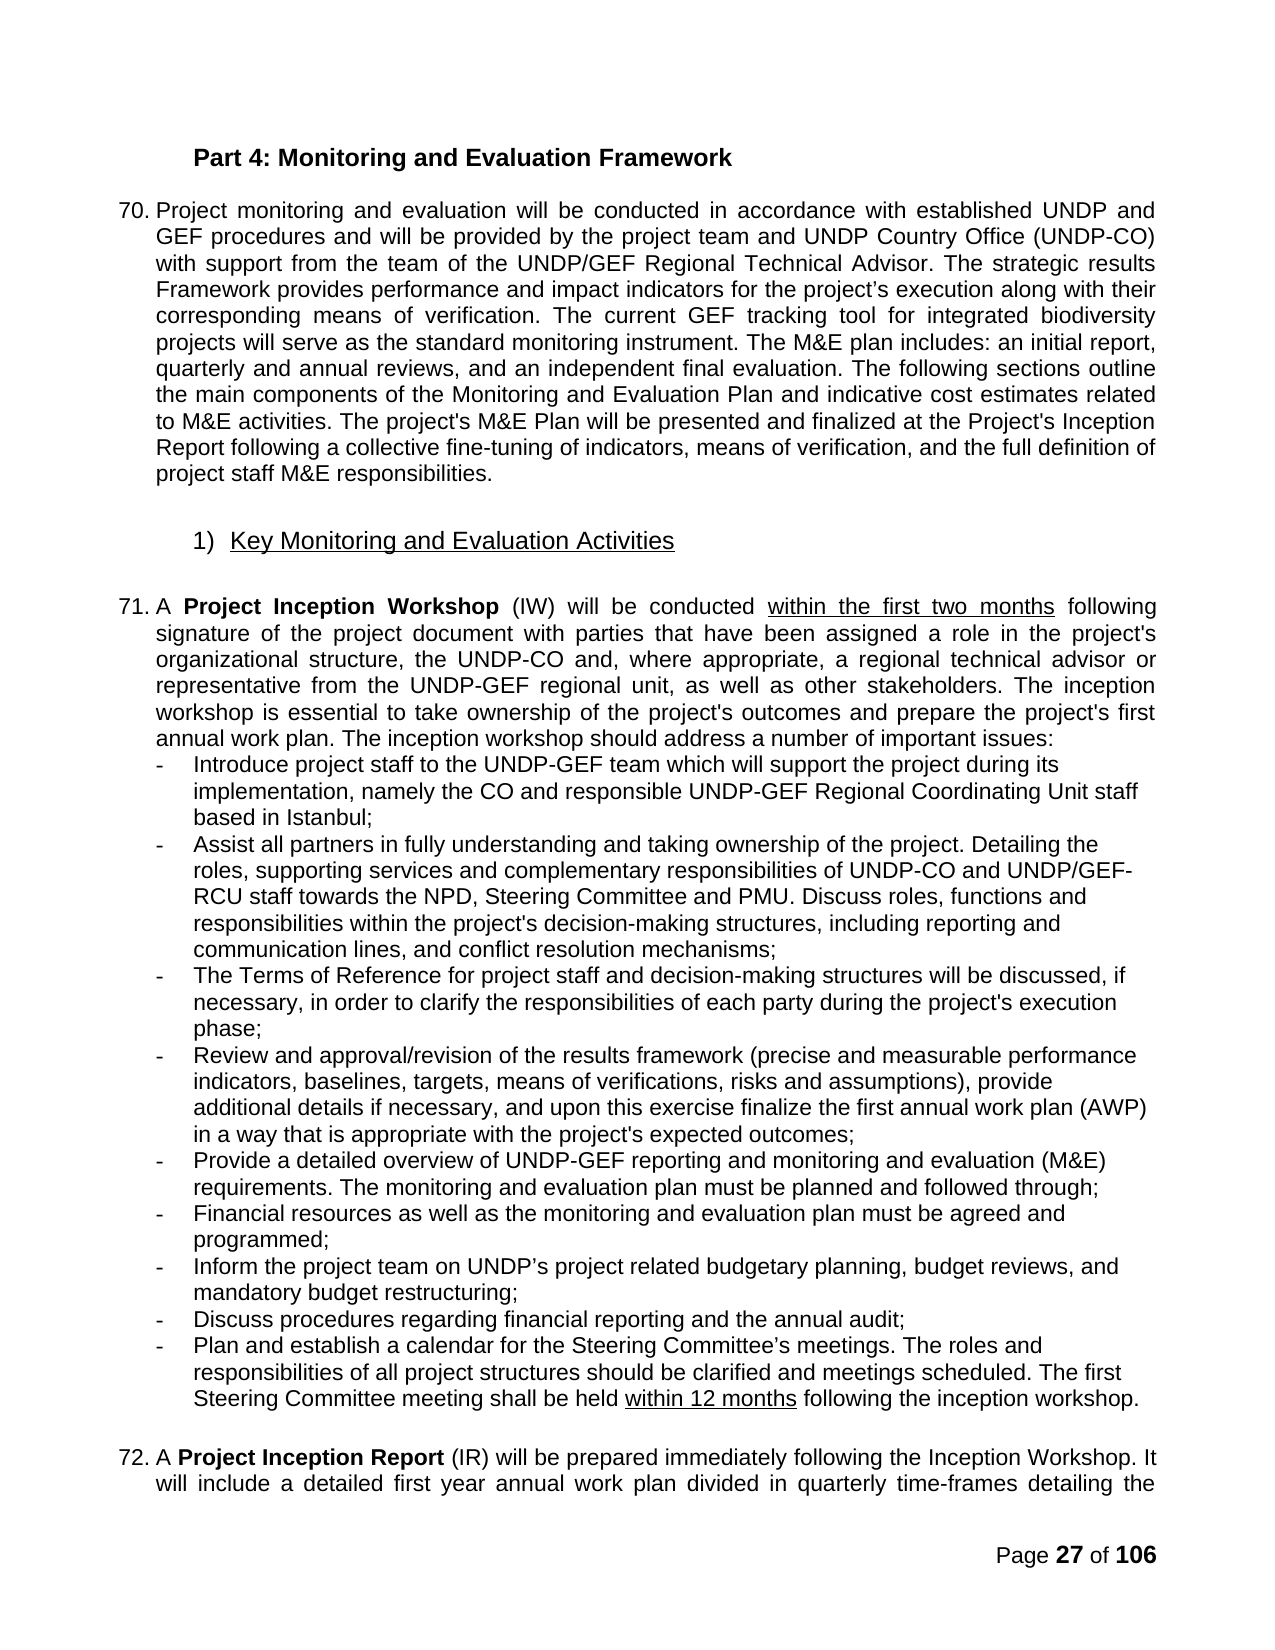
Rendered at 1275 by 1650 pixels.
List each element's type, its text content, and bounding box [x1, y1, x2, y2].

list Financial resources as well as the monitoring and evaluation plan must be agreed and programmed; [156, 1200, 1157, 1253]
list The Terms of Reference for project staff and decision-making structures will be discussed, if necessary, in order to clarify the responsibilities of each party during the project's execution phase; [156, 962, 1157, 1042]
subtitle Key Monitoring and Evaluation Activities [192, 526, 1157, 554]
list Provide a detailed overview of UNDP-GEF reporting and monitoring and evaluation (M&E) requirements. The monitoring and evaluation plan must be planned and followed through; [156, 1147, 1157, 1200]
list Inform the project team on UNDP’s project related budgetary planning, budget reviews, and mandatory budget restructuring; [156, 1253, 1157, 1306]
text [118, 1444, 1157, 1496]
text Project monitoring and evaluation will be conducted in accordance with established UNDP and GEF procedures and will be provided by the project team and UNDP Country Office (UNDP-CO) with support from the team of the UNDP/GEF Regional Technical Advisor. The strategic results Framework provides performance and impact indicators for the project’s execution along with their corresponding means of verification. The current GEF tracking tool for integrated biodiversity projects will serve as the standard monitoring instrument. The M&E plan includes: an initial report, quarterly and annual reviews, and an independent final evaluation. The following sections outline the main components of the Monitoring and Evaluation Plan and indicative cost estimates related to M&E activities. The project's M&E Plan will be presented and finalized at the Project's Inception Report following a collective fine-tuning of indicators, means of verification, and the full definition of project staff M&E responsibilities. [118, 197, 1157, 487]
list Review and approval/revision of the results framework (precise and measurable performance indicators, baselines, targets, means of verifications, risks and assumptions), provide additional details if necessary, and upon this exercise finalize the first annual work plan (AWP) in a way that is appropriate with the project's expected outcomes; [156, 1042, 1157, 1147]
list Discuss procedures regarding financial reporting and the annual audit; [156, 1306, 1157, 1332]
list Assist all partners in fully understanding and taking ownership of the project. Detailing the roles, supporting services and complementary responsibilities of UNDP-CO and UNDP/GEF-RCU staff towards the NPD, Steering Committee and PMU. Discuss roles, functions and responsibilities within the project's decision-making structures, including reporting and communication lines, and conflict resolution mechanisms; [156, 831, 1157, 962]
text A Project Inception Workshop (IW) will be conducted within the first two months following signature of the project document with parties that have been assigned a role in the project's organizational structure, the UNDP-CO and, where appropriate, a regional technical advisor or representative from the UNDP-GEF regional unit, as well as other stakeholders. The inception workshop is essential to take ownership of the project's outcomes and prepare the project's first annual work plan. The inception workshop should address a number of important issues: [118, 593, 1157, 751]
subtitle Part 4: Monitoring and Evaluation Framework [193, 143, 1157, 172]
list Plan and establish a calendar for the Steering Committee’s meetings. The roles and responsibilities of all project structures should be clarified and meetings scheduled. The first Steering Committee meeting shall be held within 12 months following the inception workshop. [156, 1332, 1157, 1411]
list Introduce project staff to the UNDP-GEF team which will support the project during its implementation, namely the CO and responsible UNDP-GEF Regional Coordinating Unit staff based in Istanbul; [156, 751, 1157, 831]
